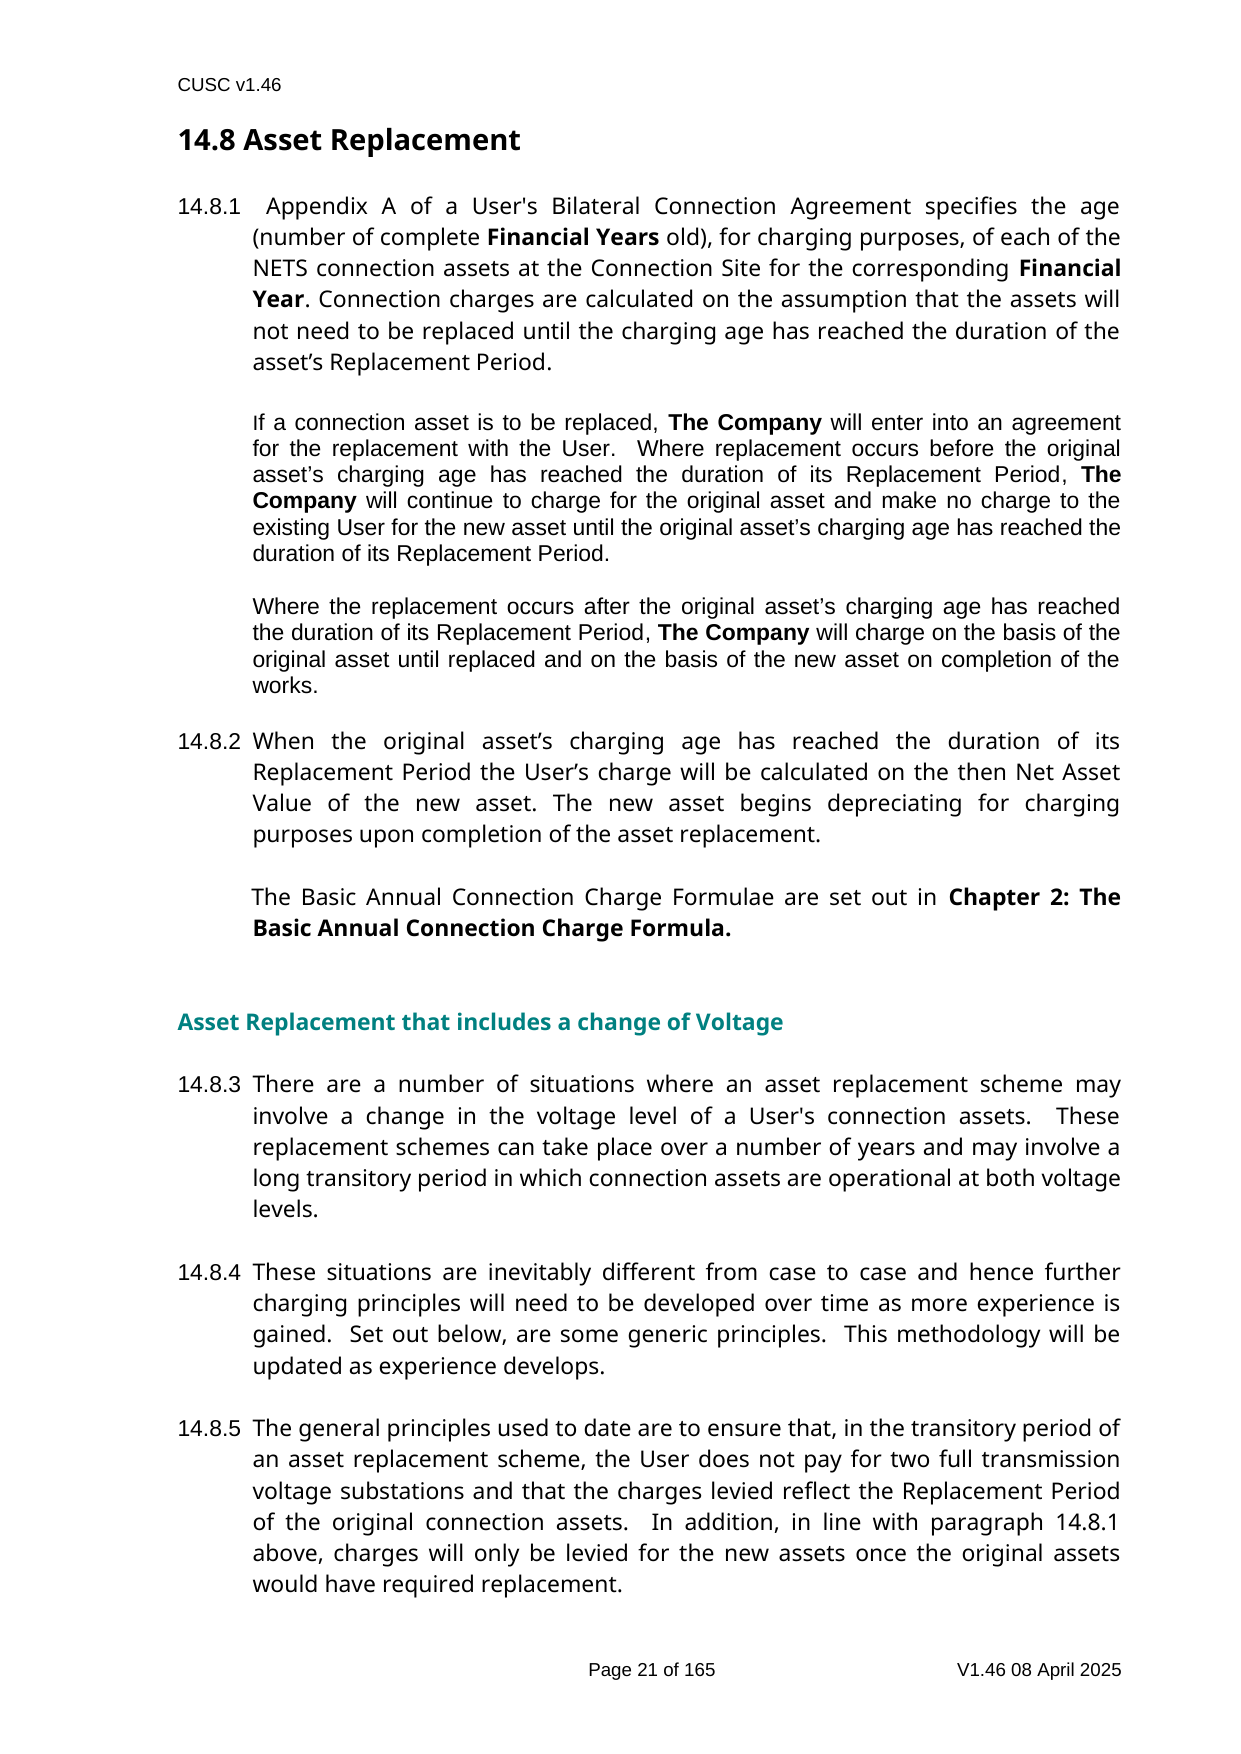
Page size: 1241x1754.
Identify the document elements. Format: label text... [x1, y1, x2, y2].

list The general principles used to date are to ensure that, in the transitory period of an asset replacement scheme, the User does not pay for two full transmission voltage substations and that the charges levied reflect the Replacement Period of the original connection assets. In addition, in line with paragraph 14.8.1 above, charges will only be levied for the new assets once the original assets would have required replacement. [177, 1412, 1121, 1600]
list Appendix A of a User's Bilateral Connection Agreement specifies the age (number of complete Financial Years old), for charging purposes, of each of the NETS connection assets at the Connection Site for the corresponding Financial Year. Connection charges are calculated on the assumption that the assets will not need to be replaced until the charging age has reached the duration of the asset’s Replacement Period. [177, 190, 1121, 377]
list There are a number of situations where an asset replacement scheme may involve a change in the voltage level of a User's connection assets. These replacement schemes can take place over a number of years and may involve a long transitory period in which connection assets are operational at both voltage levels. [177, 1068, 1121, 1225]
text The Basic Annual Connection Charge Formulae are set out in Chapter 2: The Basic Annual Connection Charge Formula. [251, 881, 1121, 943]
subtitle Asset Replacement that includes a change of Voltage [177, 1006, 1121, 1037]
text Where the replacement occurs after the original asset’s charging age has reached the duration of its Replacement Period, The Company will charge on the basis of the original asset until replaced and on the basis of the new asset on completion of the works. [252, 593, 1121, 698]
subtitle 14.8 Asset Replacement [177, 119, 1121, 158]
text If a connection asset is to be replaced, The Company will enter into an agreement for the replacement with the User. Where replacement occurs before the original asset’s charging age has reached the duration of its Replacement Period, The Company will continue to charge for the original asset and make no charge to the existing User for the new asset until the original asset’s charging age has reached the duration of its Replacement Period. [252, 408, 1121, 567]
list When the original asset’s charging age has reached the duration of its Replacement Period the User’s charge will be calculated on the then Net Asset Value of the new asset. The new asset begins depreciating for charging purposes upon completion of the asset replacement. [177, 725, 1121, 850]
list These situations are inevitably different from case to case and hence further charging principles will need to be developed over time as more experience is gained. Set out below, are some generic principles. This methodology will be updated as experience develops. [177, 1256, 1121, 1381]
